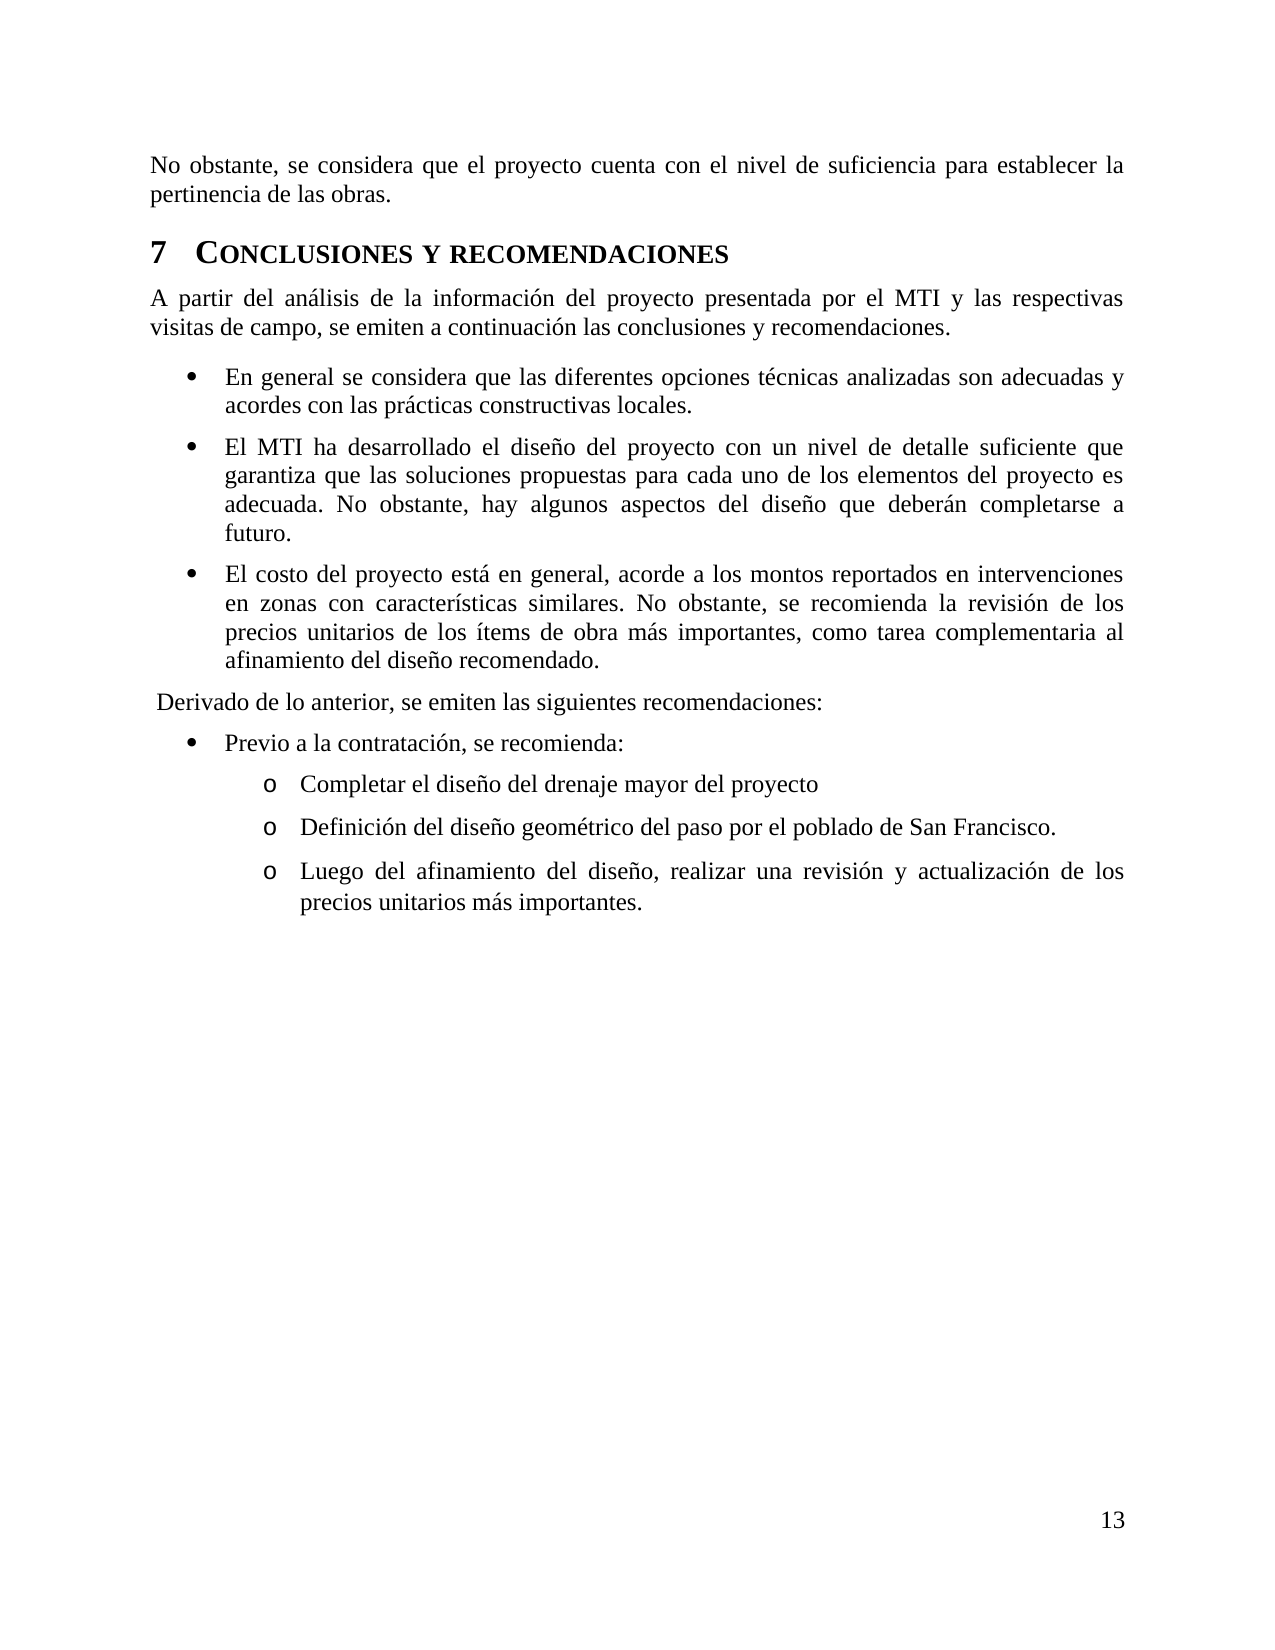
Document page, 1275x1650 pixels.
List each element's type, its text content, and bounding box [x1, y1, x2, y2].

list Definición del diseño geométrico del paso por el poblado de San Francisco. [262, 812, 1125, 843]
text Derivado de lo anterior, se emiten las siguientes recomendaciones: [150, 687, 1125, 715]
list Previo a la contratación, se recomienda: [187, 728, 1125, 757]
list Completar el diseño del drenaje mayor del proyecto [262, 769, 1125, 800]
text No obstante, se considera que el proyecto cuenta con el nivel de suficiencia para establecer la pertinencia de las obras. [150, 150, 1125, 207]
subtitle Conclusiones y recomendaciones [150, 232, 1125, 271]
text A partir del análisis de la información del proyecto presentada por el MTI y las respectivas visitas de campo, se emiten a continuación las conclusiones y recomendaciones. [150, 283, 1125, 341]
list El MTI ha desarrollado el diseño del proyecto con un nivel de detalle suficiente que garantiza que las soluciones propuestas para cada uno de los elementos del proyecto es adecuada. No obstante, hay algunos aspectos del diseño que deberán completarse a futuro. [187, 432, 1125, 547]
list Luego del afinamiento del diseño, realizar una revisión y actualización de los precios unitarios más importantes. [262, 856, 1125, 915]
list En general se considera que las diferentes opciones técnicas analizadas son adecuadas y acordes con las prácticas constructivas locales. [187, 362, 1125, 419]
list El costo del proyecto está en general, acorde a los montos reportados en intervenciones en zonas con características similares. No obstante, se recomienda la revisión de los precios unitarios de los ítems de obra más importantes, como tarea complementaria al afinamiento del diseño recomendado. [187, 559, 1125, 674]
